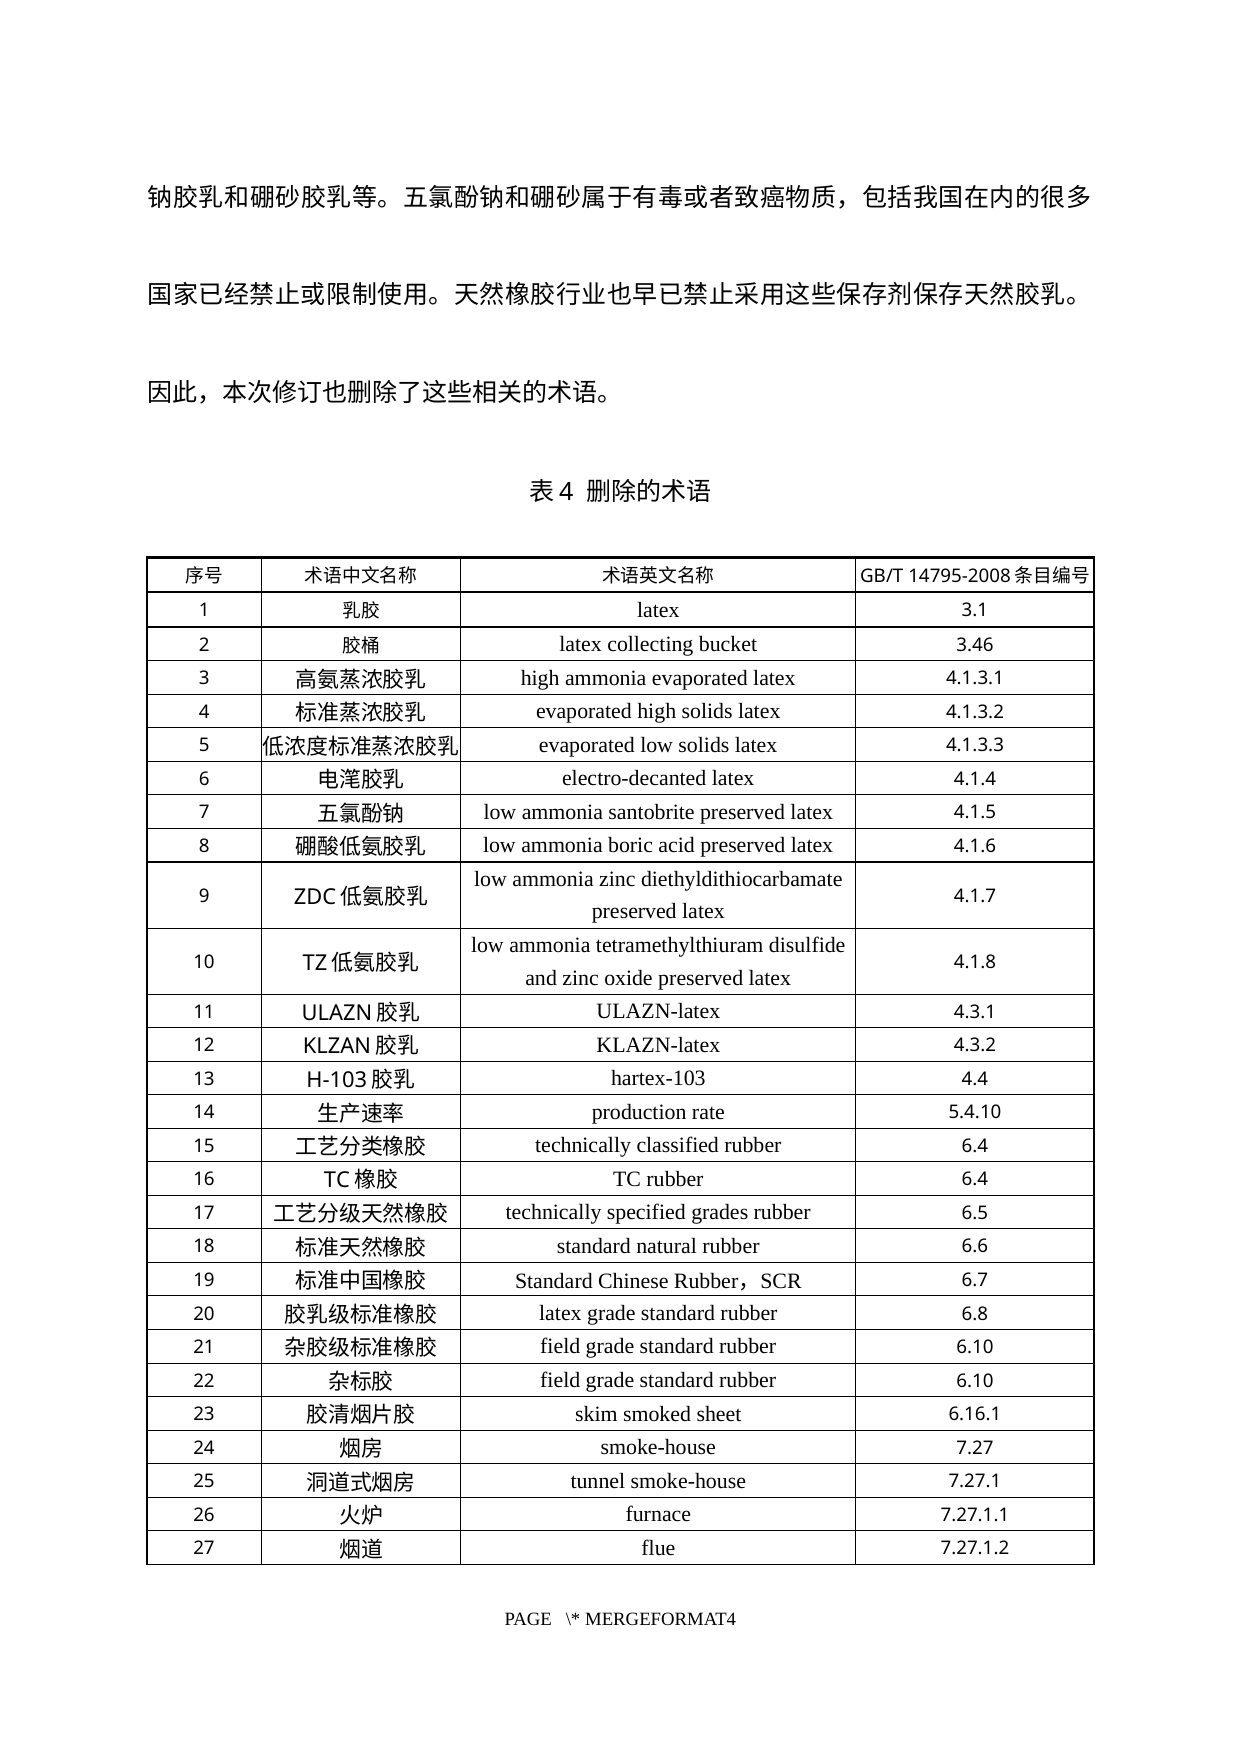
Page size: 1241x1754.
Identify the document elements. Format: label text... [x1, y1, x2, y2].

table_cell 3 [148, 661, 261, 694]
table_cell technically classified rubber [461, 1129, 855, 1161]
table_cell 10 [148, 929, 261, 993]
table_cell latex collecting bucket [461, 628, 855, 660]
table_header 序号 [148, 559, 261, 591]
table_cell KLAZN-latex [461, 1028, 855, 1061]
table_cell 24 [148, 1431, 261, 1463]
table_cell smoke-house [461, 1431, 855, 1463]
table_cell 杂标胶 [262, 1364, 460, 1396]
table_cell 6.6 [856, 1229, 1093, 1262]
table_cell 胶清烟片胶 [262, 1397, 460, 1429]
table_cell 23 [148, 1397, 261, 1429]
table_cell hartex-103 [461, 1062, 855, 1094]
table_cell 22 [148, 1364, 261, 1396]
table_cell evaporated high solids latex [461, 695, 855, 727]
table_cell 乳胶 [262, 593, 460, 626]
table_cell 烟道 [262, 1531, 460, 1564]
table_cell production rate [461, 1095, 855, 1128]
table_cell 标准天然橡胶 [262, 1229, 460, 1262]
table_header 术语中文名称 [262, 559, 460, 591]
table_cell 洞道式烟房 [262, 1464, 460, 1497]
table_cell TZ低氨胶乳 [262, 929, 460, 993]
table_cell 25 [148, 1464, 261, 1497]
table_cell KLZAN胶乳 [262, 1028, 460, 1061]
table_cell 4.1.3.2 [856, 695, 1093, 727]
table_cell 7.27 [856, 1431, 1093, 1463]
table_cell 胶乳级标准橡胶 [262, 1296, 460, 1329]
table_cell field grade standard rubber [461, 1330, 855, 1362]
table_cell low ammonia tetramethylthiuram disulfide and zinc oxide preserved latex [461, 929, 855, 993]
table_cell 五氯酚钠 [262, 795, 460, 828]
table_cell 5 [148, 728, 261, 761]
table_cell 4.1.3.1 [856, 661, 1093, 694]
table_cell 4.1.5 [856, 795, 1093, 828]
table_cell 低浓度标准蒸浓胶乳 [262, 728, 460, 761]
table_cell 高氨蒸浓胶乳 [262, 661, 460, 694]
table_cell 13 [148, 1062, 261, 1094]
table_cell Standard Chinese Rubber，SCR [461, 1263, 855, 1295]
table_cell 生产速率 [262, 1095, 460, 1128]
table_cell 17 [148, 1196, 261, 1228]
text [148, 163, 1092, 423]
table_cell 16 [148, 1162, 261, 1195]
table_cell 6.4 [856, 1129, 1093, 1161]
table_cell 6.4 [856, 1162, 1093, 1195]
table_cell 7 [148, 795, 261, 828]
table_cell 26 [148, 1498, 261, 1530]
table_cell 21 [148, 1330, 261, 1362]
table_cell 标准中国橡胶 [262, 1263, 460, 1295]
table_cell 6.7 [856, 1263, 1093, 1295]
table_cell 工艺分类橡胶 [262, 1129, 460, 1161]
table_cell 3.46 [856, 628, 1093, 660]
table_header 术语英文名称 [461, 559, 855, 591]
table_cell low ammonia zinc diethyldithiocarbamate preserved latex [461, 863, 855, 927]
table_cell 4.1.3.3 [856, 728, 1093, 761]
table_cell flue [461, 1531, 855, 1564]
table_cell tunnel smoke-house [461, 1464, 855, 1497]
table_cell 2 [148, 628, 261, 660]
table_cell high ammonia evaporated latex [461, 661, 855, 694]
text 表4 删除的术语 [148, 457, 1092, 522]
table_cell 19 [148, 1263, 261, 1295]
table_cell 18 [148, 1229, 261, 1262]
table_cell 标准蒸浓胶乳 [262, 695, 460, 727]
table_cell ULAZN胶乳 [262, 995, 460, 1027]
table_cell latex grade standard rubber [461, 1296, 855, 1329]
table_cell 胶桶 [262, 628, 460, 660]
table_cell 7.27.1.1 [856, 1498, 1093, 1530]
table_cell H-103胶乳 [262, 1062, 460, 1094]
table_cell 6.10 [856, 1364, 1093, 1396]
table_cell 6 [148, 762, 261, 794]
table_cell latex [461, 593, 855, 626]
table_cell 4.1.6 [856, 829, 1093, 861]
table_cell 6.8 [856, 1296, 1093, 1329]
table_header GB/T 14795-2008条目编号 [856, 559, 1093, 591]
table_cell 12 [148, 1028, 261, 1061]
table_cell 4.1.4 [856, 762, 1093, 794]
table_cell 5.4.10 [856, 1095, 1093, 1128]
table_cell 4 [148, 695, 261, 727]
table_cell 7.27.1.2 [856, 1531, 1093, 1564]
table_cell ZDC低氨胶乳 [262, 863, 460, 927]
table_cell low ammonia santobrite preserved latex [461, 795, 855, 828]
table_cell 8 [148, 829, 261, 861]
table_cell 9 [148, 863, 261, 927]
table_cell 4.3.1 [856, 995, 1093, 1027]
table_cell 15 [148, 1129, 261, 1161]
table_cell 6.10 [856, 1330, 1093, 1362]
table_cell 电滗胶乳 [262, 762, 460, 794]
table_cell 3.1 [856, 593, 1093, 626]
table_cell technically specified grades rubber [461, 1196, 855, 1228]
table_cell 4.3.2 [856, 1028, 1093, 1061]
table_cell skim smoked sheet [461, 1397, 855, 1429]
table_cell 硼酸低氨胶乳 [262, 829, 460, 861]
table_cell 14 [148, 1095, 261, 1128]
table_cell ULAZN-latex [461, 995, 855, 1027]
table_cell low ammonia boric acid preserved latex [461, 829, 855, 861]
table_cell 6.16.1 [856, 1397, 1093, 1429]
table_cell TC橡胶 [262, 1162, 460, 1195]
table_cell 7.27.1 [856, 1464, 1093, 1497]
table_cell 杂胶级标准橡胶 [262, 1330, 460, 1362]
table_cell evaporated low solids latex [461, 728, 855, 761]
table_cell 烟房 [262, 1431, 460, 1463]
table_cell field grade standard rubber [461, 1364, 855, 1396]
table_cell 4.1.7 [856, 863, 1093, 927]
table_cell 工艺分级天然橡胶 [262, 1196, 460, 1228]
table_cell electro-decanted latex [461, 762, 855, 794]
table_cell 1 [148, 593, 261, 626]
table_cell 27 [148, 1531, 261, 1564]
table_cell 6.5 [856, 1196, 1093, 1228]
table_cell 4.4 [856, 1062, 1093, 1094]
table_cell 11 [148, 995, 261, 1027]
table_cell furnace [461, 1498, 855, 1530]
table_cell 火炉 [262, 1498, 460, 1530]
table_cell TC rubber [461, 1162, 855, 1195]
table_cell 20 [148, 1296, 261, 1329]
table_cell 4.1.8 [856, 929, 1093, 993]
table_cell standard natural rubber [461, 1229, 855, 1262]
